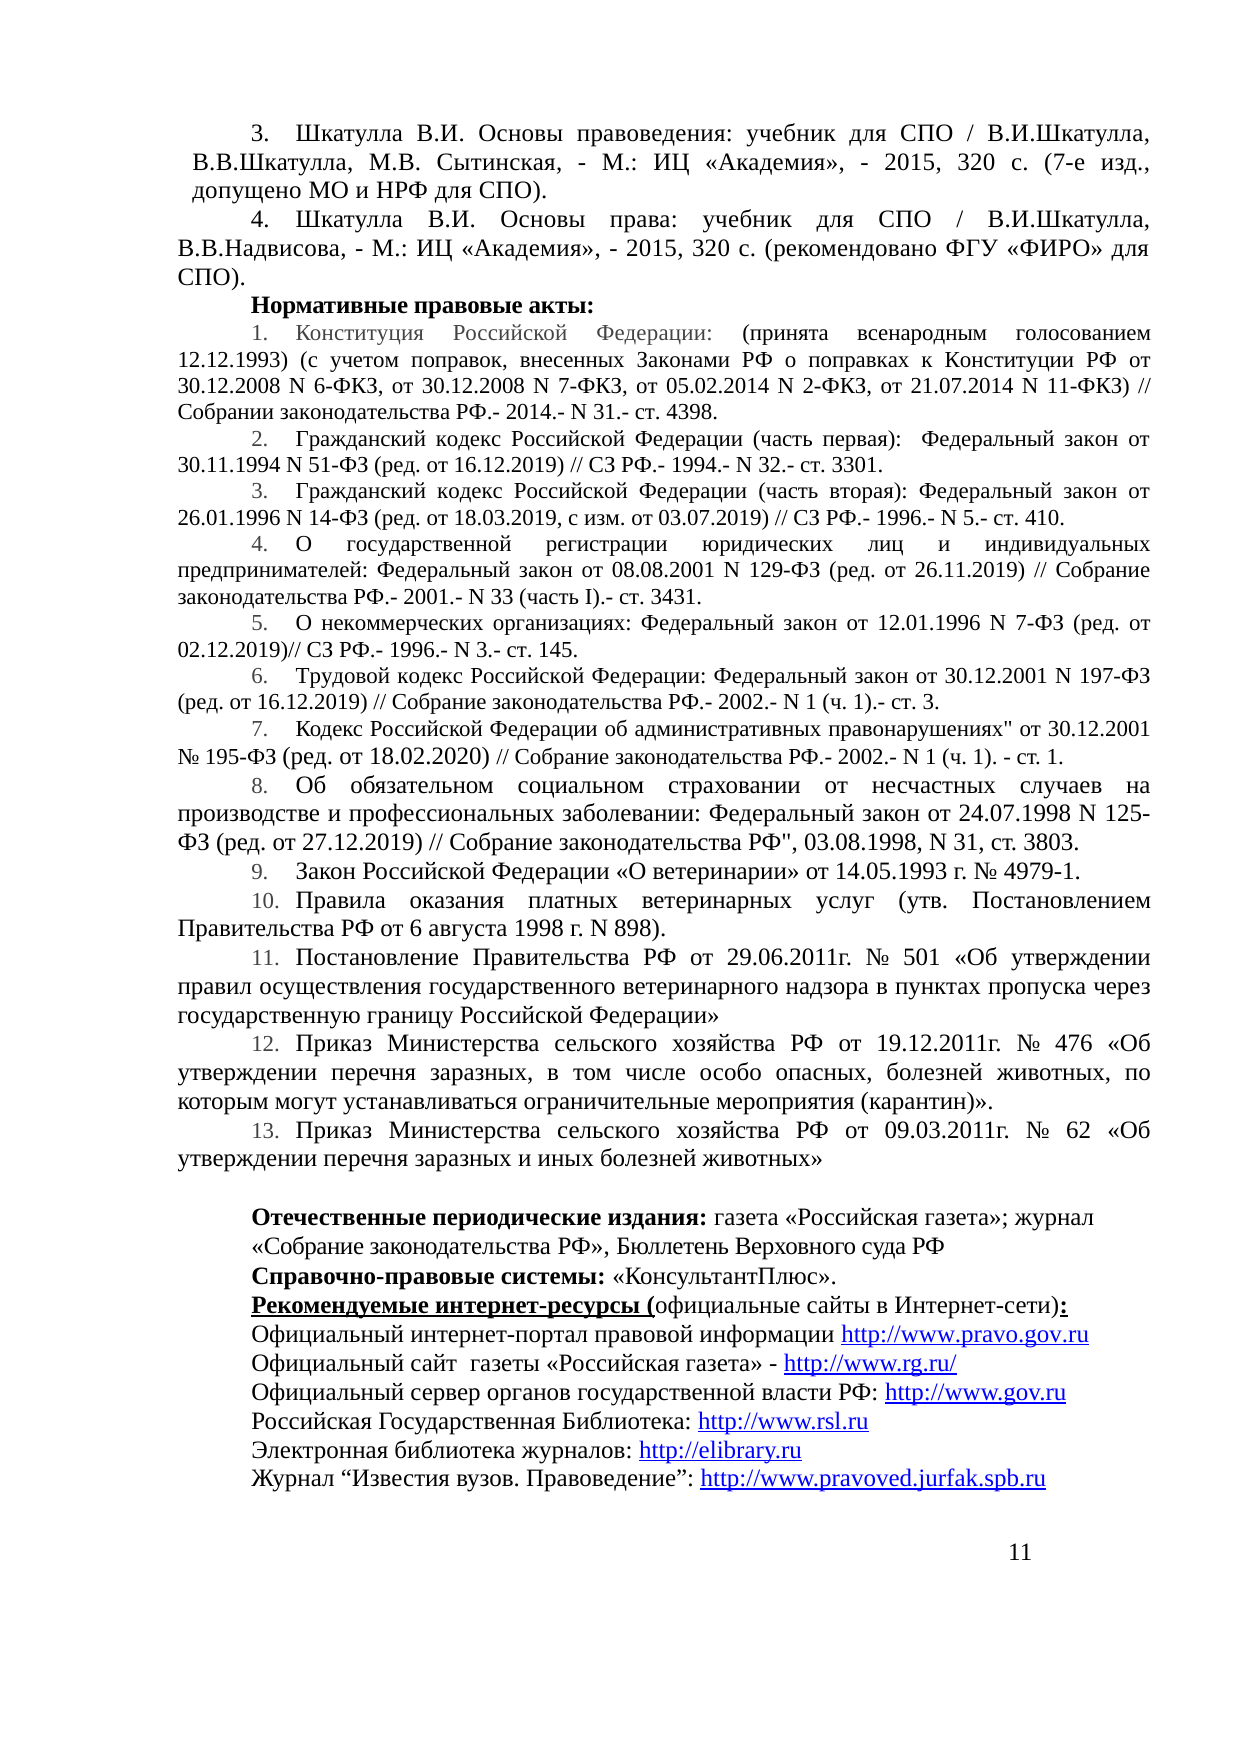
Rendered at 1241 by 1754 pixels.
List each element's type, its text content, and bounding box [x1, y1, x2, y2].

text Справочно-правовые системы: «КонсультантПлюс». [177, 1261, 1152, 1289]
list Постановление Правительства РФ от 29.06.2011г. № 501 «Об утверждении правил осуществления государственного ветеринарного надзора в пунктах пропуска через государственную границу Российской Федерации» [177, 942, 1152, 1028]
text Рекомендуемые интернет-ресурсы (официальные сайты в Интернет-сети): [177, 1290, 1152, 1319]
text «Собрание законодательства РФ», Бюллетень Верховного суда РФ [177, 1231, 1152, 1260]
text Официальный сайт газеты «Российская газета» - http://www.rg.ru/ [177, 1348, 1152, 1377]
list Гражданский кодекс Российской Федерации (часть первая): Федеральный закон от 30.11.1994 N 51-ФЗ (ред. от 16.12.2019) // СЗ РФ.- 1994.- N 32.- ст. 3301. [177, 425, 1152, 477]
text Официальный интернет-портал правовой информации http://www.pravo.gov.ru [177, 1319, 1152, 1348]
list Приказ Министерства сельского хозяйства РФ от 19.12.2011г. № 476 «Об утверждении перечня заразных, в том числе особо опасных, болезней животных, по которым могут устанавливаться ограничительные мероприятия (карантин)». [177, 1028, 1152, 1115]
list Кодекс Российской Федерации об административных правонарушениях" от 30.12.2001 № 195-ФЗ (ред. от 18.02.2020) // Собрание законодательства РФ.- 2002.- N 1 (ч. 1). - ст. 1. [177, 715, 1152, 770]
list Нормативные правовые акты: [251, 291, 1152, 319]
list Приказ Министерства сельского хозяйства РФ от 09.03.2011г. № 62 «Об утверждении перечня заразных и иных болезней животных» [177, 1115, 1152, 1172]
list Конституция Российской Федерации: (принята всенародным голосованием 12.12.1993) (с учетом поправок, внесенных Законами РФ о поправках к Конституции РФ от 30.12.2008 N 6-ФКЗ, от 30.12.2008 N 7-ФКЗ, от 05.02.2014 N 2-ФКЗ, от 21.07.2014 N 11-ФКЗ) // Собрании законодательства РФ.- 2014.- N 31.- ст. 4398. [177, 319, 1152, 425]
list Об обязательном социальном страховании от несчастных случаев на производстве и профессиональных заболевании: Федеральный закон от 24.07.1998 N 125-ФЗ (ред. от 27.12.2019) // Собрание законодательства РФ", 03.08.1998, N 31, ст. 3803. [177, 770, 1152, 856]
list О некоммерческих организациях: Федеральный закон от 12.01.1996 N 7-ФЗ (ред. от 02.12.2019)// СЗ РФ.- 1996.- N 3.- ст. 145. [177, 609, 1152, 662]
list О государственной регистрации юридических лиц и индивидуальных предпринимателей: Федеральный закон от 08.08.2001 N 129-ФЗ (ред. от 26.11.2019) // Собрание законодательства РФ.- 2001.- N 33 (часть I).- ст. 3431. [177, 530, 1152, 609]
text Отечественные периодические издания: газета «Российская газета»; журнал [177, 1202, 1152, 1231]
list Трудовой кодекс Российской Федерации: Федеральный закон от 30.12.2001 N 197-ФЗ (ред. от 16.12.2019) // Собрание законодательства РФ.- 2002.- N 1 (ч. 1).- ст. 3. [177, 662, 1152, 715]
text Журнал “Известия вузов. Правоведение”: http://www.pravoved.jurfak.spb.ru [251, 1463, 1152, 1492]
list Правила оказания платных ветеринарных услуг (утв. Постановлением Правительства РФ от 6 августа 1998 г. N 898). [177, 885, 1152, 942]
text Официальный сервер органов государственной власти РФ: http://www.gov.ru [177, 1377, 1152, 1406]
list Закон Российской Федерации «О ветеринарии» от 14.05.1993 г. № 4979-1. [177, 856, 1152, 885]
list Шкатулла В.И. Основы права: учебник для СПО / В.И.Шкатулла, В.В.Надвисова, - М.: ИЦ «Академия», - 2015, 320 с. (рекомендовано ФГУ «ФИРО» для СПО). [177, 204, 1152, 291]
text Электронная библиотека журналов: http://elibrary.ru [177, 1435, 1152, 1463]
list Гражданский кодекс Российской Федерации (часть вторая): Федеральный закон от 26.01.1996 N 14-ФЗ (ред. от 18.03.2019, с изм. от 03.07.2019) // СЗ РФ.- 1996.- N 5.- ст. 410. [177, 477, 1152, 530]
list Шкатулла В.И. Основы правоведения: учебник для СПО / В.И.Шкатулла, В.В.Шкатулла, М.В. Сытинская, - М.: ИЦ «Академия», - 2015, 320 с. (7-е изд., допущено МО и НРФ для СПО). [192, 118, 1152, 204]
text Российская Государственная Библиотека: http://www.rsl.ru [177, 1406, 1152, 1435]
